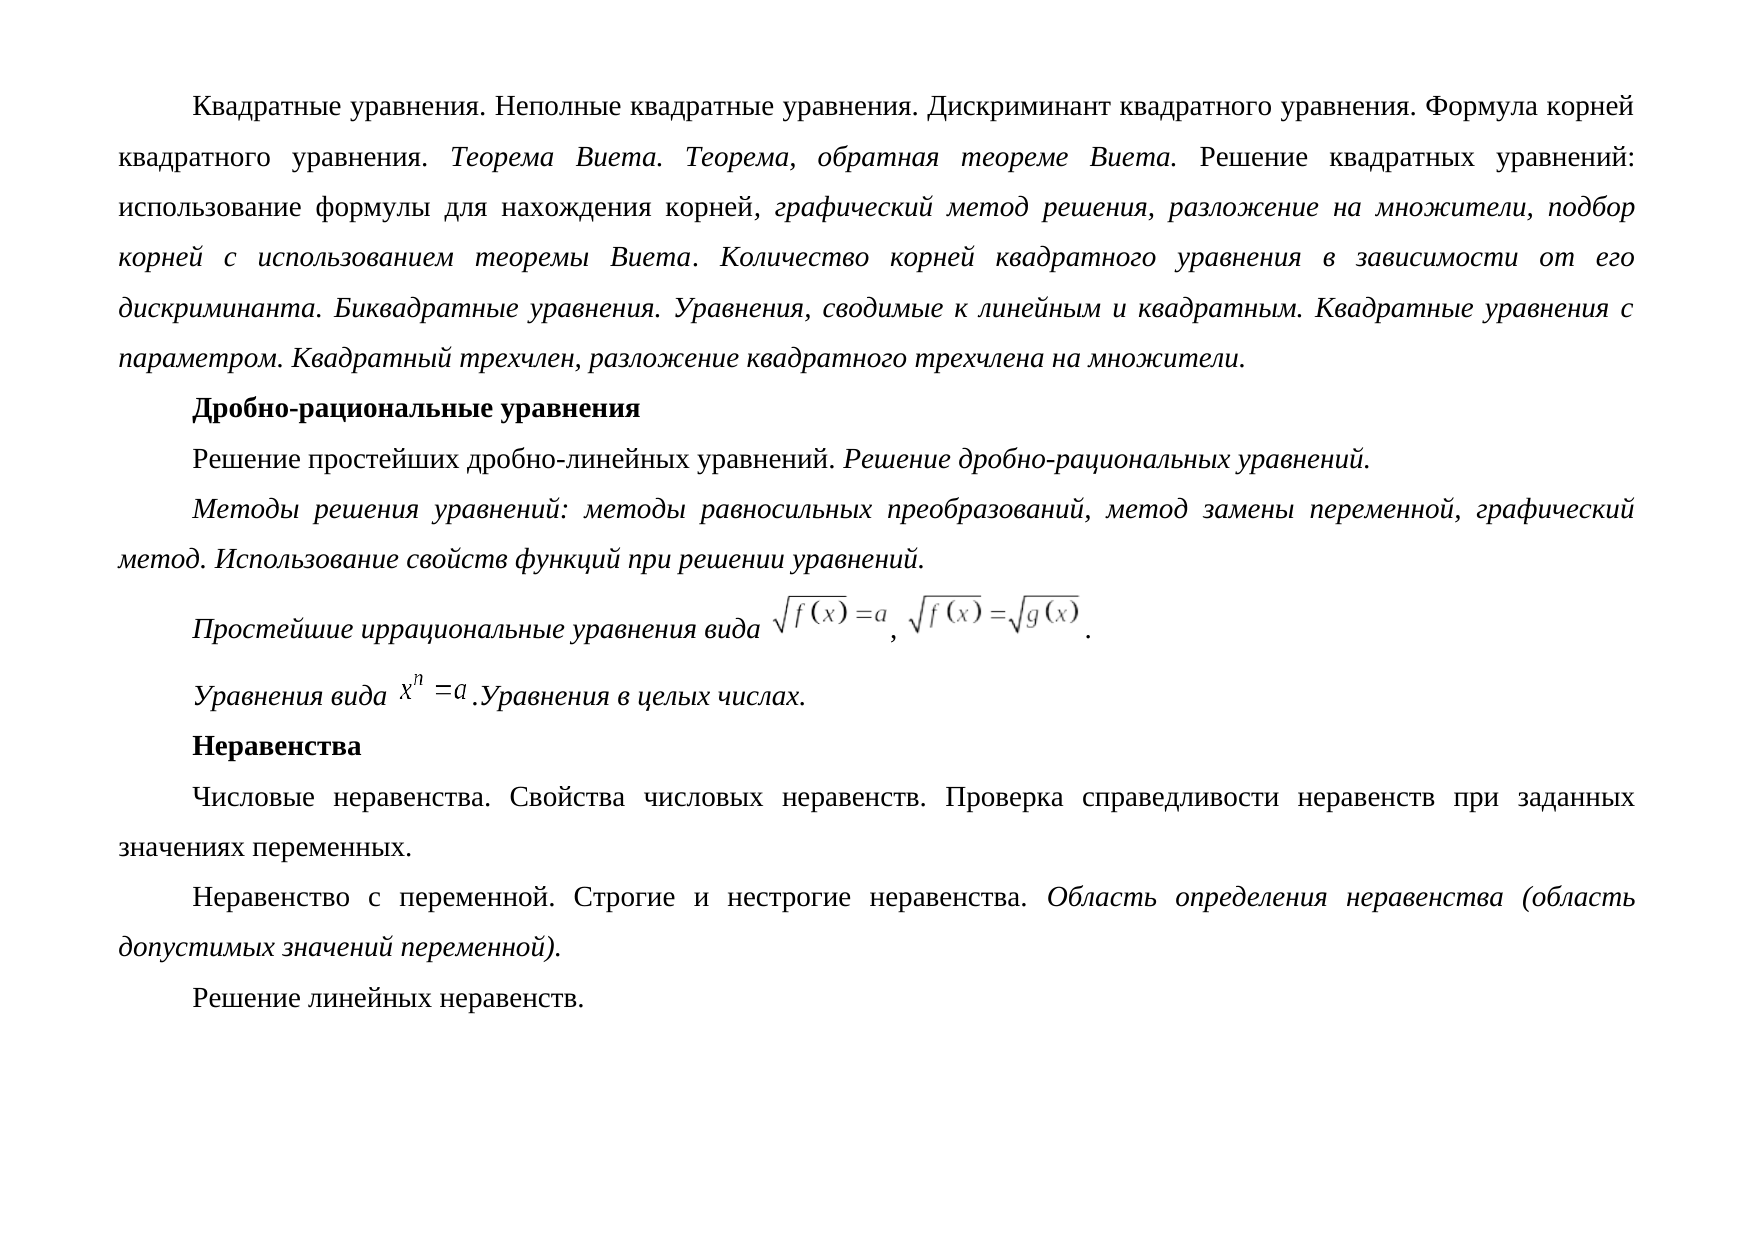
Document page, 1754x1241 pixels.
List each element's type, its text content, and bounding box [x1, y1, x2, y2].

text Решение простейших дробно-линейных уравнений. Решение дробно-рациональных уравнений. [118, 441, 1636, 474]
text Неравенства [118, 728, 1636, 762]
text Решение линейных неравенств. [118, 980, 1636, 1013]
text Простейшие иррациональные уравнения вида , . [118, 592, 1636, 645]
text Числовые неравенства. Свойства числовых неравенств. Проверка справедливости неравенств при заданных значениях переменных. [118, 779, 1636, 862]
text Квадратные уравнения. Неполные квадратные уравнения. Дискриминант квадратного уравнения. Формула корней квадратного уравнения. Теорема Виета. Теорема, обратная теореме Виета. Решение квадратных уравнений: использование формулы для нахождения корней, графический метод решения, разложение на множители, подбор корней с использованием теоремы Виета. Количество корней квадратного уравнения в зависимости от его дискриминанта. Биквадратные уравнения. Уравнения, сводимые к линейным и квадратным. Квадратные уравнения с параметром. Квадратный трехчлен, разложение квадратного трехчлена на множители. [118, 88, 1636, 374]
text Неравенство с переменной. Строгие и нестрогие неравенства. Область определения неравенства (область допустимых значений переменной). [118, 879, 1636, 963]
text Уравнения вида .Уравнения в целых числах. [118, 662, 1636, 712]
text Дробно-рациональные уравнения [118, 390, 1636, 424]
text Методы решения уравнений: методы равносильных преобразований, метод замены переменной, графический метод. Использование свойств функций при решении уравнений. [118, 491, 1636, 575]
